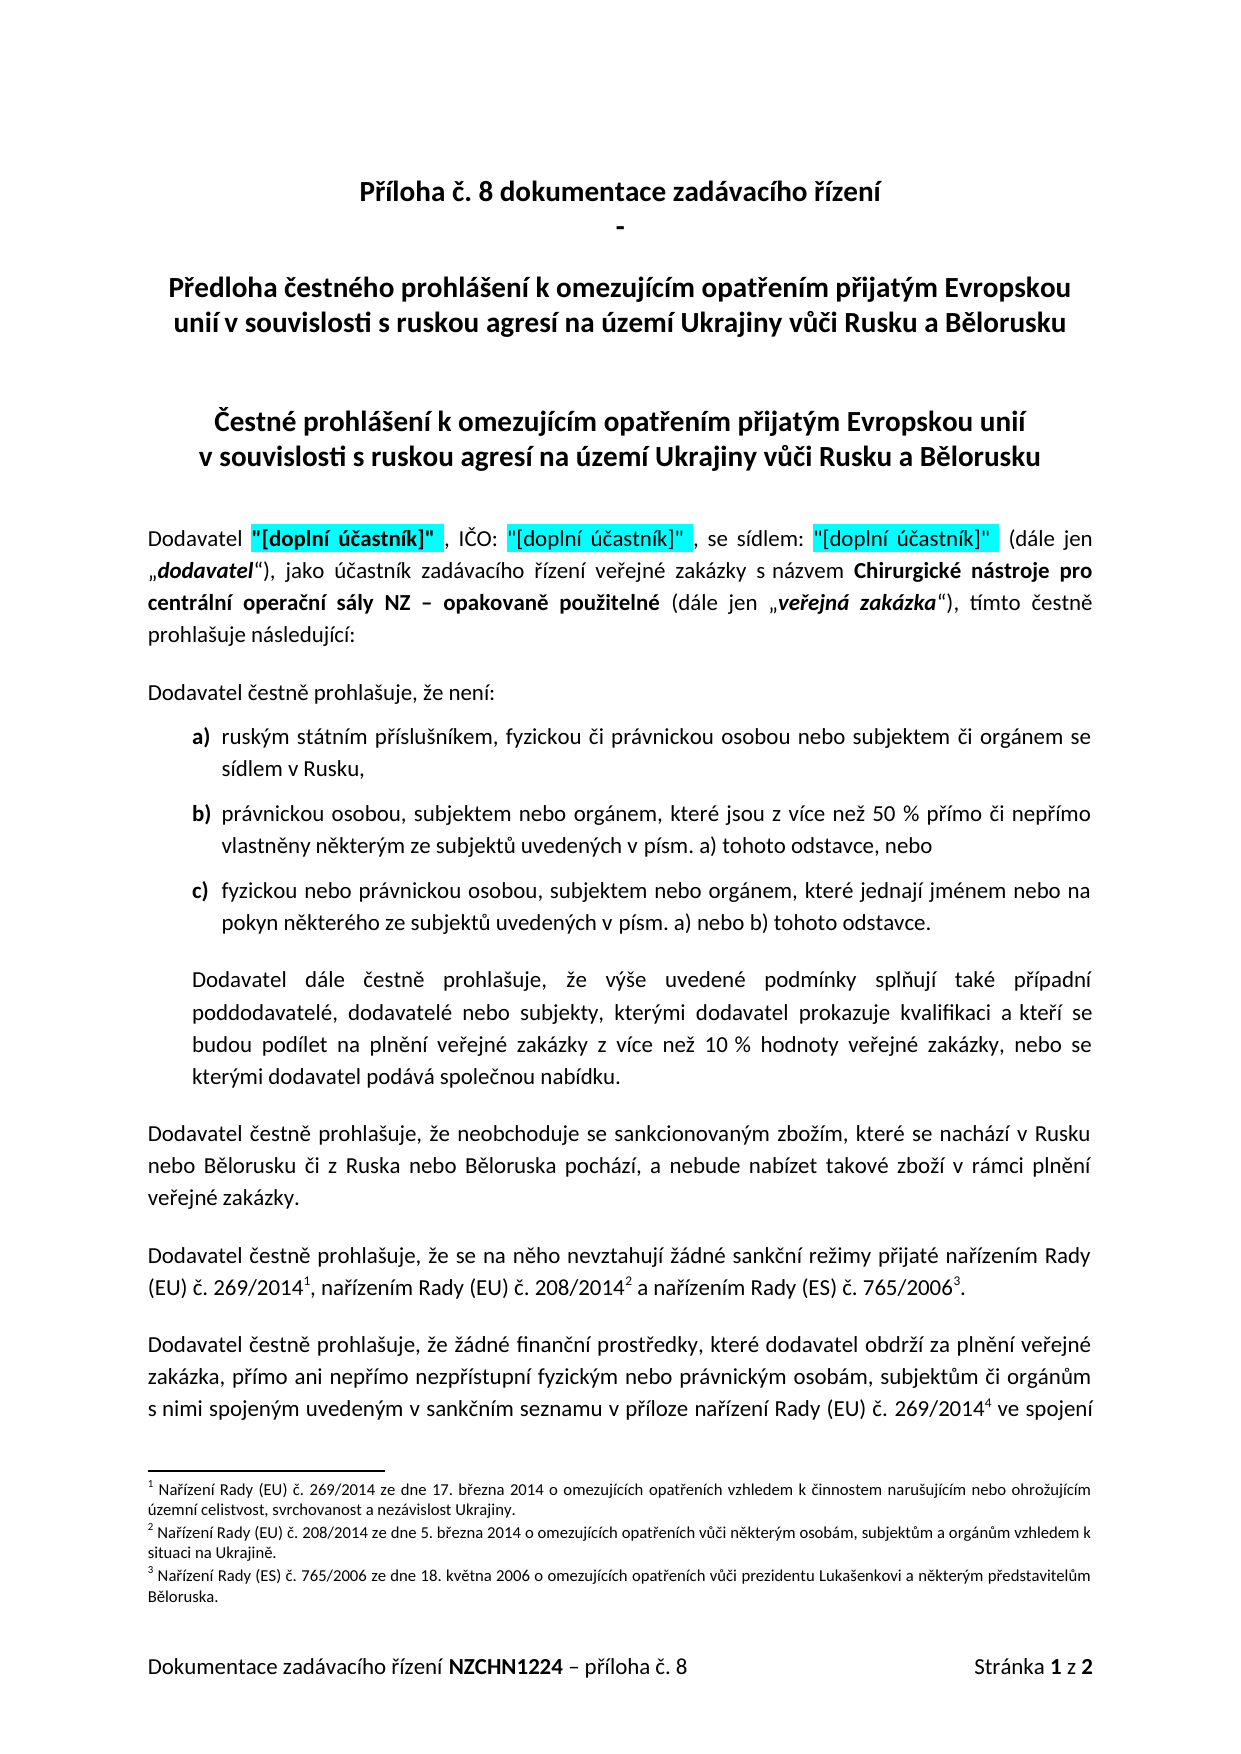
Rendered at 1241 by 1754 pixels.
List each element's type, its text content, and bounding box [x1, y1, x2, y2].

text Předloha čestného prohlášení k omezujícím opatřením přijatým Evropskou unií v souvislosti s ruskou agresí na území Ukrajiny vůči Rusku a Bělorusku [148, 269, 1093, 340]
text Dodavatel čestně prohlašuje, že se na něho nevztahují žádné sankční režimy přijaté nařízením Rady (EU) č. 269/2014, nařízením Rady (EU) č. 208/2014 a nařízením Rady (ES) č. 765/2006. [148, 1241, 1093, 1301]
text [148, 1330, 1093, 1422]
text ruským státním příslušníkem, fyzickou či právnickou osobou nebo subjektem či orgánem se sídlem v Rusku, [192, 722, 1093, 782]
text Dodavatel , IČO: , se sídlem: (dále jen „dodavatel“), jako účastník zadávacího řízení veřejné zakázky s názvem Chirurgické nástroje pro centrální operační sály NZ – opakovaně použitelné (dále jen „veřejná zakázka“), tímto čestně prohlašuje následující: [148, 524, 1093, 648]
text Dodavatel čestně prohlašuje, že není: [148, 678, 1093, 706]
text Čestné prohlášení k omezujícím opatřením přijatým Evropskou unií v souvislosti s ruskou agresí na území Ukrajiny vůči Rusku a Bělorusku [148, 403, 1093, 474]
text právnickou osobou, subjektem nebo orgánem, které jsou z více než 50 % přímo či nepřímo vlastněny některým ze subjektů uvedených v písm. a) tohoto odstavce, nebo [192, 799, 1093, 859]
text Dodavatel dále čestně prohlašuje, že výše uvedené podmínky splňují také případní poddodavatelé, dodavatelé nebo subjekty, kterými dodavatel prokazuje kvalifikaci a kteří se budou podílet na plnění veřejné zakázky z více než 10 % hodnoty veřejné zakázky, nebo se kterými dodavatel podává společnou nabídku. [192, 965, 1093, 1090]
text fyzickou nebo právnickou osobou, subjektem nebo orgánem, které jednají jménem nebo na pokyn některého ze subjektů uvedených v písm. a) nebo b) tohoto odstavce. [192, 876, 1093, 936]
text Dodavatel čestně prohlašuje, že neobchoduje se sankcionovaným zbožím, které se nachází v Rusku nebo Bělorusku či z Ruska nebo Běloruska pochází, a nebude nabízet takové zboží v rámci plnění veřejné zakázky. [148, 1119, 1093, 1212]
text - [148, 208, 1093, 244]
text Příloha č. 8 dokumentace zadávacího řízení [148, 173, 1093, 208]
